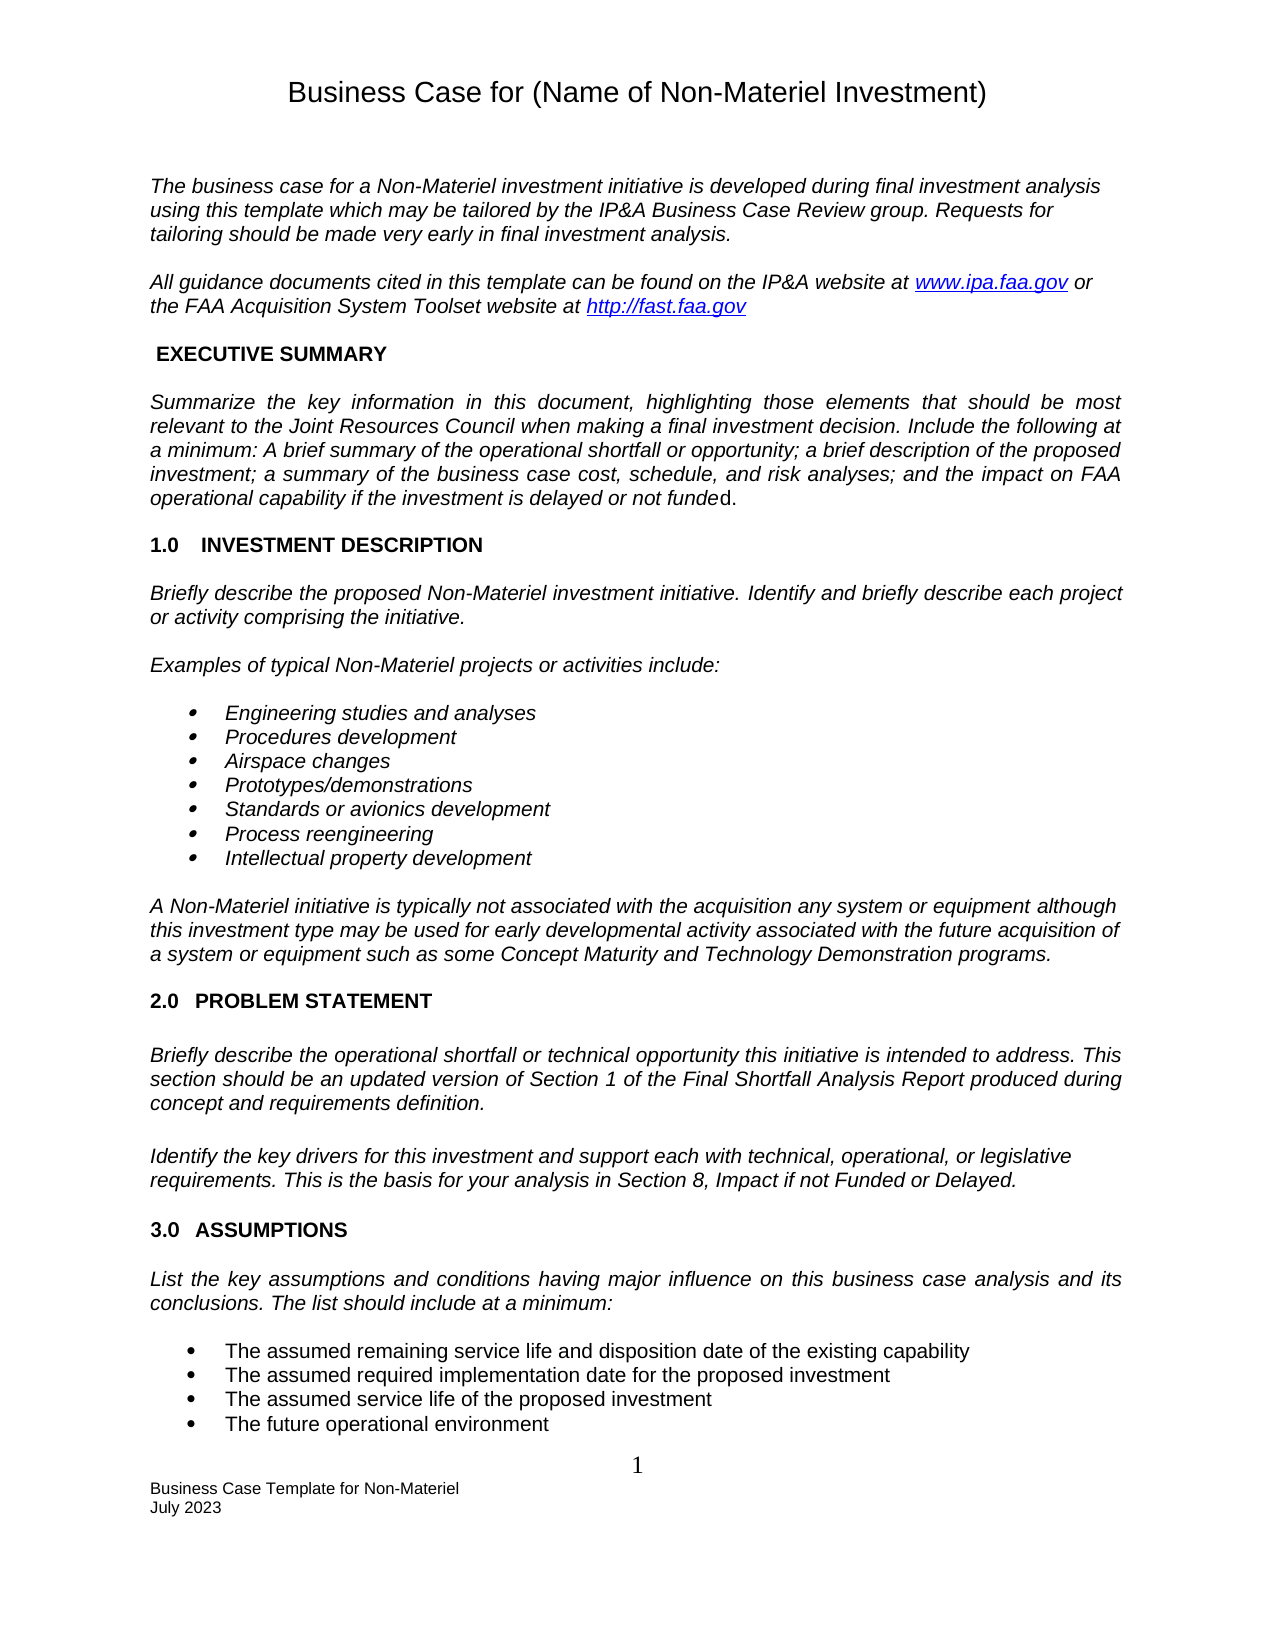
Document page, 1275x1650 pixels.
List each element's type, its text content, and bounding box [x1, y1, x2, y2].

list Procedures development [187, 725, 1125, 749]
list Prototypes/demonstrations [187, 773, 1125, 797]
text Briefly describe the proposed Non-Materiel investment initiative. Identify and briefly describe each project or activity comprising the initiative. [150, 581, 1125, 629]
list The assumed required implementation date for the proposed investment [187, 1363, 1125, 1387]
list Intellectual property development [187, 845, 1125, 869]
list Standards or avionics development [187, 797, 1125, 821]
text The business case for a Non-Materiel investment initiative is developed during final investment analysis using this template which may be tailored by the IP&A Business Case Review group. Requests for tailoring should be made very early in final investment analysis. [150, 174, 1125, 246]
subtitle Assumptions [150, 1215, 1125, 1243]
text All guidance documents cited in this template can be found on the IP&A website at www.ipa.faa.gov or the FAA Acquisition System Toolset website at http://fast.faa.gov [150, 270, 1125, 318]
text Examples of typical Non-Materiel projects or activities include: [150, 653, 1125, 677]
text List the key assumptions and conditions having major influence on this business case analysis and its conclusions. The list should include at a minimum: [150, 1267, 1125, 1315]
text Identify the key drivers for this investment and support each with technical, operational, or legislative requirements. This is the basis for your analysis in Section 8, Impact if not Funded or Delayed. [150, 1143, 1125, 1191]
list Airspace changes [187, 749, 1125, 773]
list The assumed service life of the proposed investment [187, 1387, 1125, 1411]
subtitle Problem Statement [150, 989, 1125, 1013]
text Briefly describe the operational shortfall or technical opportunity this initiative is intended to address. This section should be an updated version of Section 1 of the Final Shortfall Analysis Report produced during concept and requirements definition. [150, 1042, 1125, 1114]
text Summarize the key information in this document, highlighting those elements that should be most relevant to the Joint Resources Council when making a final investment decision. Include the following at a minimum: A brief summary of the operational shortfall or opportunity; a brief description of the proposed investment; a summary of the business case cost, schedule, and risk analyses; and the impact on FAA operational capability if the investment is delayed or not funded. [150, 389, 1125, 509]
text EXECUTIVE SUMMARY [150, 342, 1125, 366]
subtitle INVESTMENT DESCRIPTION [150, 533, 1125, 557]
text A Non-Materiel initiative is typically not associated with the acquisition any system or equipment although this investment type may be used for early developmental activity associated with the future acquisition of a system or equipment such as some Concept Maturity and Technology Demonstration programs. [150, 893, 1125, 965]
list The assumed remaining service life and disposition date of the existing capability [187, 1339, 1125, 1363]
list Engineering studies and analyses [187, 701, 1125, 725]
list Process reengineering [187, 821, 1125, 845]
list The future operational environment [187, 1411, 1125, 1435]
